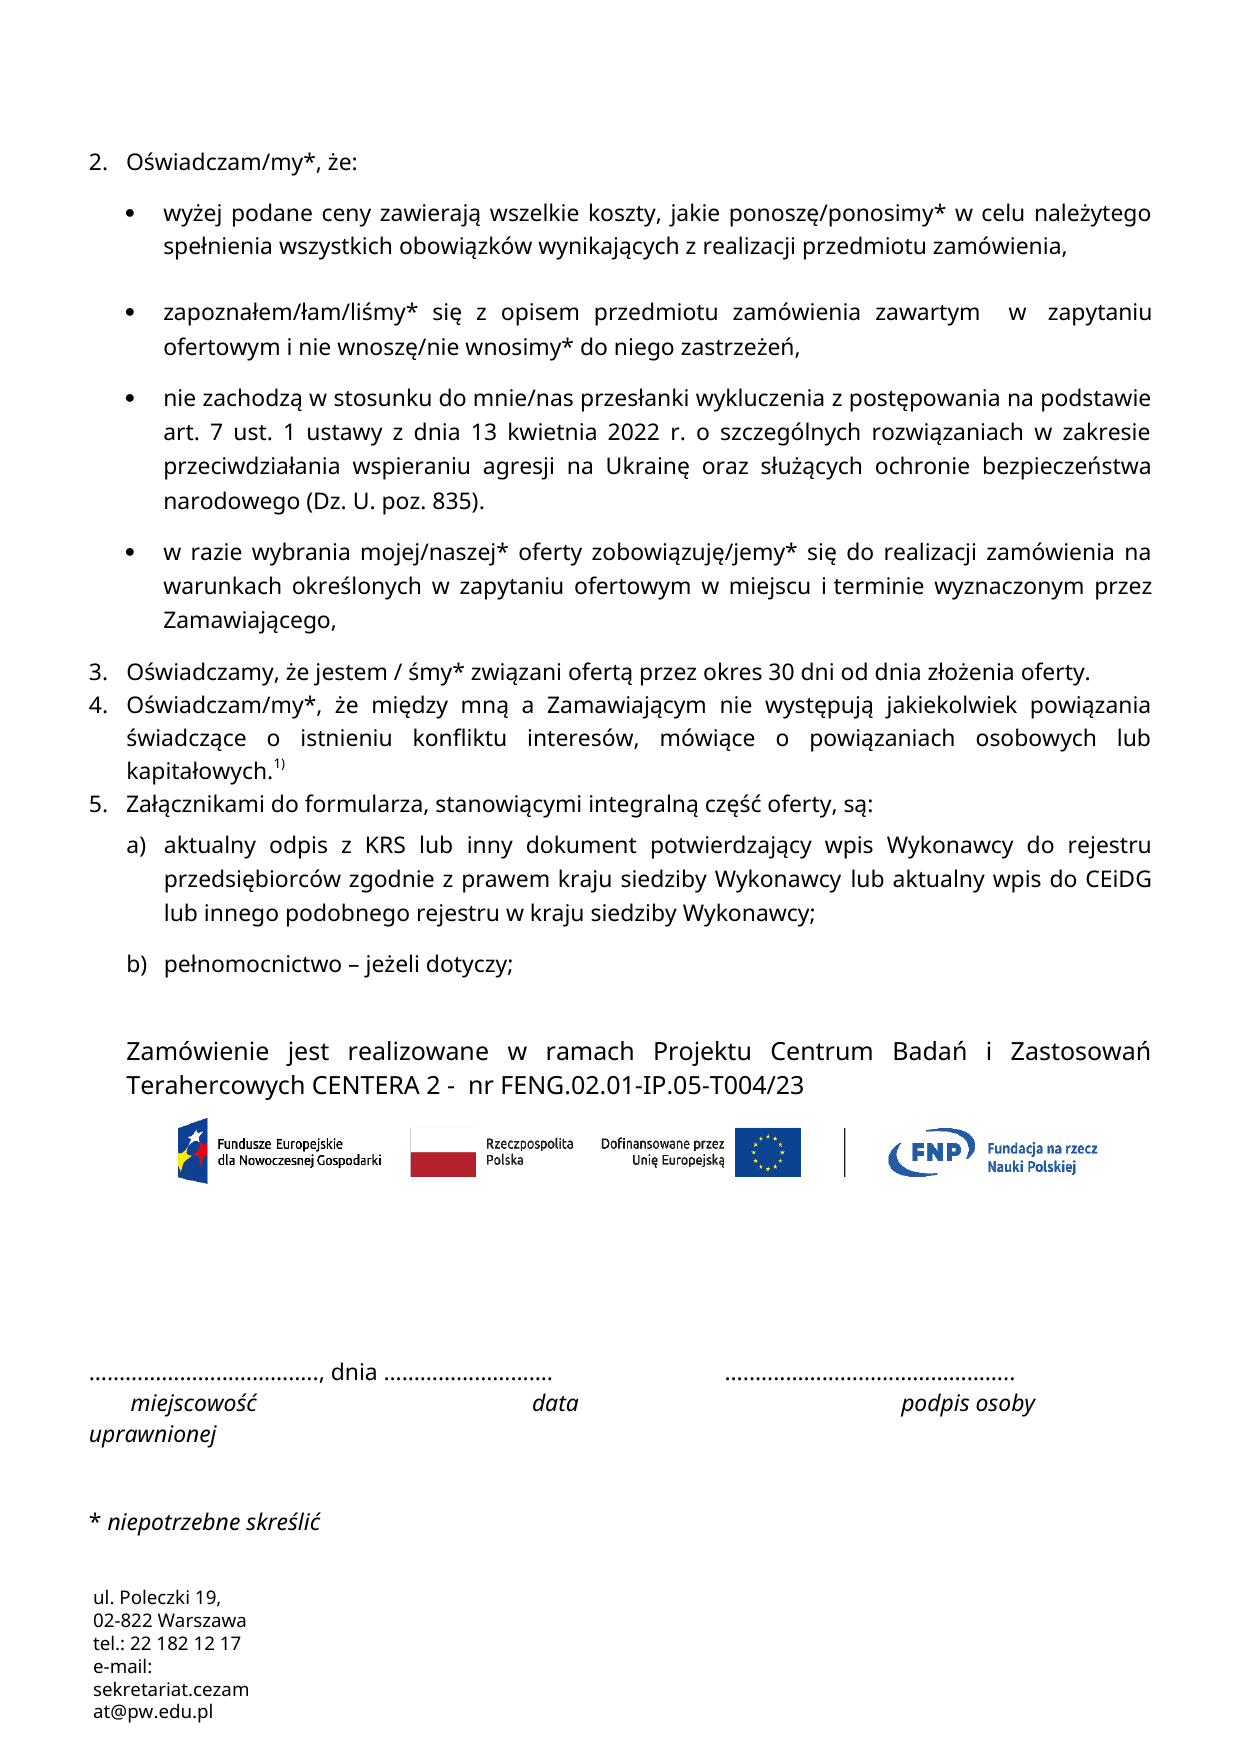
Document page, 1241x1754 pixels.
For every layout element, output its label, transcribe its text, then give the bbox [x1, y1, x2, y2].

list w razie wybrania mojej/naszej* oferty zobowiązuję/jemy* się do realizacji zamówienia na warunkach określonych w zapytaniu ofertowym w miejscu i terminie wyznaczonym przez Zamawiającego, [126, 536, 1152, 636]
list Oświadczamy, że jestem / śmy* związani ofertą przez okres 30 dni od dnia złożenia oferty. [89, 656, 1152, 687]
picture [163, 1101, 1112, 1200]
text ……………………………….., dnia ………………………. …..…..……………………………….. [89, 1356, 1152, 1387]
list Oświadczam/my*, że: [89, 146, 1152, 177]
list pełnomocnictwo – jeżeli dotyczy; [126, 948, 1152, 980]
list aktualny odpis z KRS lub inny dokument potwierdzający wpis Wykonawcy do rejestru przedsiębiorców zgodnie z prawem kraju siedziby Wykonawcy lub aktualny wpis do CEiDG lub innego podobnego rejestru w kraju siedziby Wykonawcy; [126, 829, 1152, 929]
list Oświadczam/my*, że między mną a Zamawiającym nie występują jakiekolwiek powiązania świadczące o istnieniu konfliktu interesów, mówiące o powiązaniach osobowych lub kapitałowych.1) [89, 689, 1152, 786]
text miejscowość data podpis osoby uprawnionej [89, 1387, 1152, 1449]
list Załącznikami do formularza, stanowiącymi integralną część oferty, są: [89, 788, 1152, 819]
text Zamówienie jest realizowane w ramach Projektu Centrum Badań i Zastosowań Terahercowych CENTERA 2 - nr FENG.02.01-IP.05-T004/23 [126, 1033, 1152, 1102]
text * niepotrzebne skreślić [89, 1506, 1152, 1537]
list nie zachodzą w stosunku do mnie/nas przesłanki wykluczenia z postępowania na podstawie art. 7 ust. 1 ustawy z dnia 13 kwietnia 2022 r. o szczególnych rozwiązaniach w zakresie przeciwdziałania wspieraniu agresji na Ukrainę oraz służących ochronie bezpieczeństwa narodowego (Dz. U. poz. 835). [126, 382, 1152, 516]
list zapoznałem/łam/liśmy* się z opisem przedmiotu zamówienia zawartym w zapytaniu ofertowym i nie wnoszę/nie wnosimy* do niego zastrzeżeń, [126, 296, 1152, 362]
list wyżej podane ceny zawierają wszelkie koszty, jakie ponoszę/ponosimy* w celu należytego spełnienia wszystkich obowiązków wynikających z realizacji przedmiotu zamówienia, [126, 197, 1152, 261]
